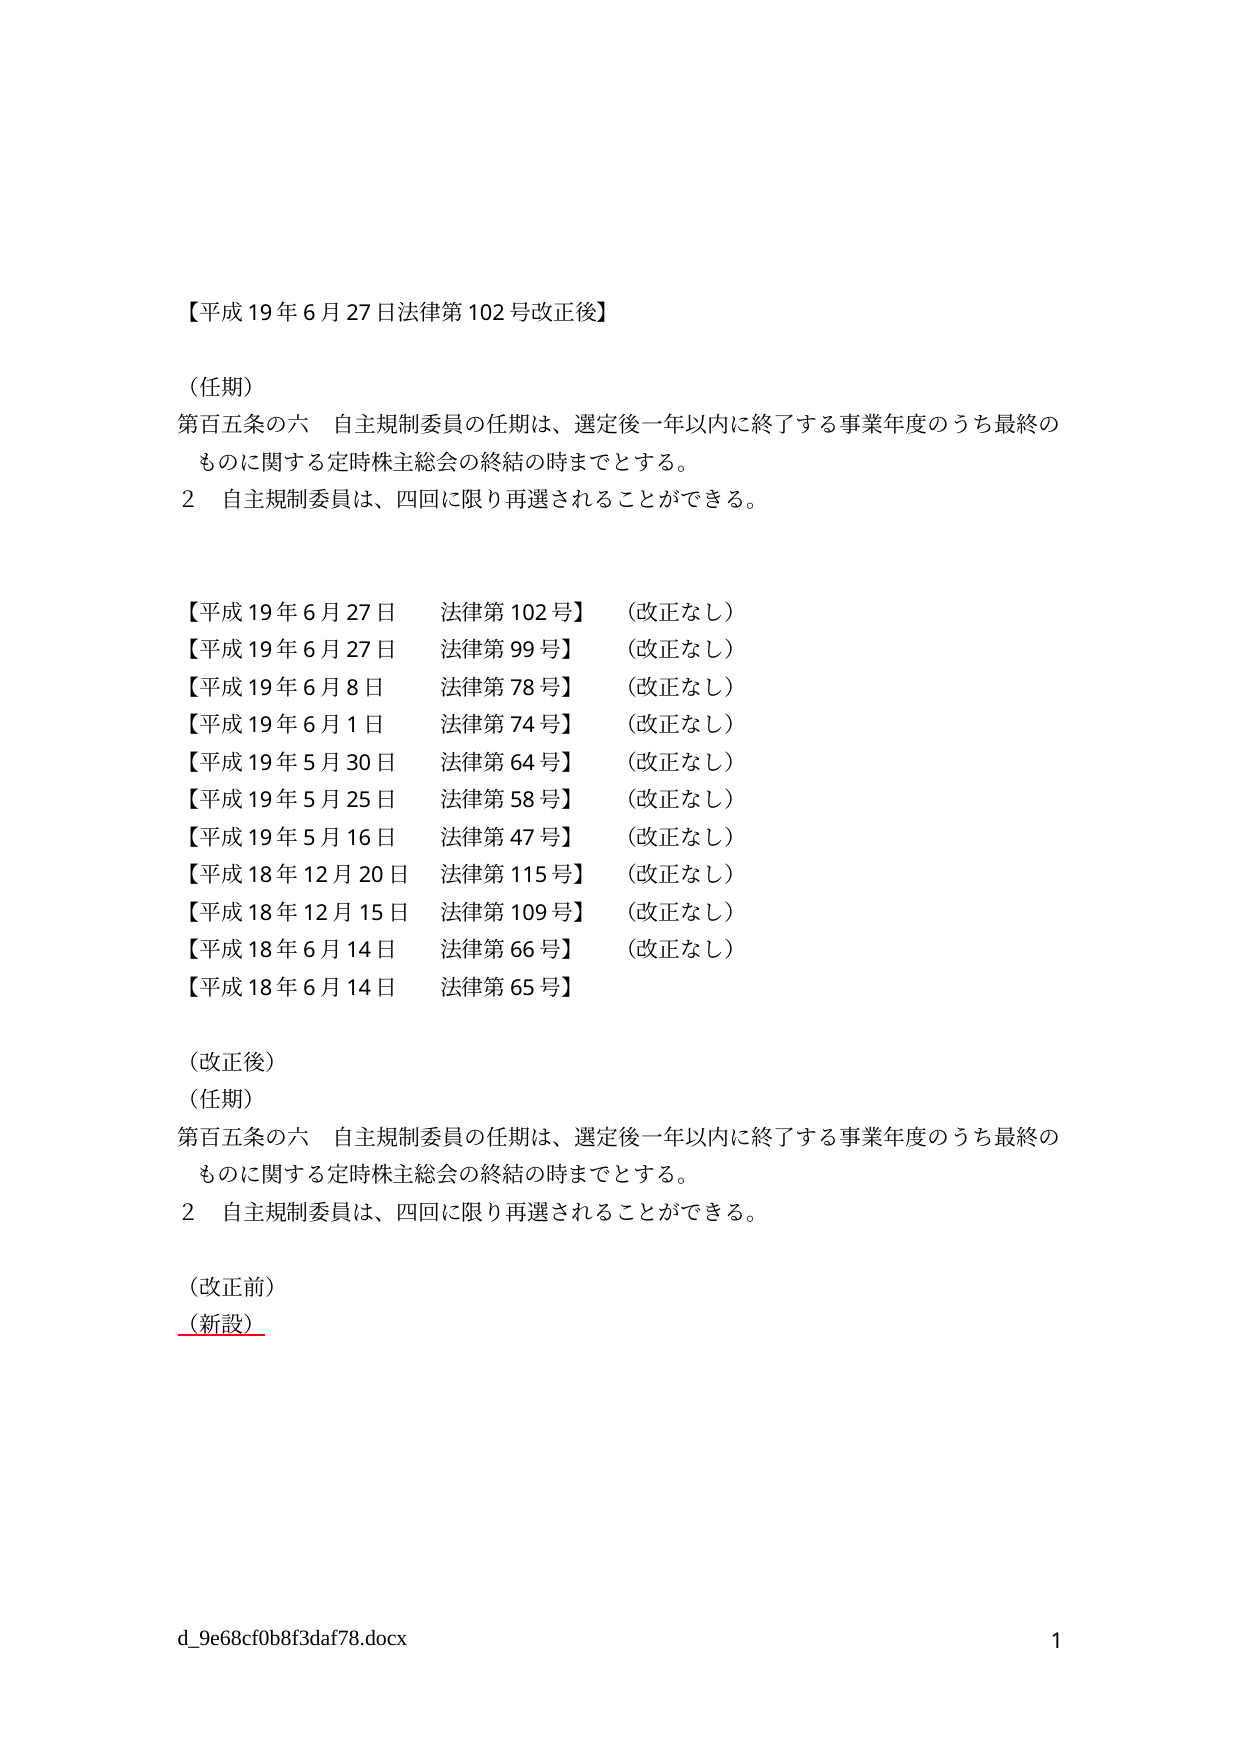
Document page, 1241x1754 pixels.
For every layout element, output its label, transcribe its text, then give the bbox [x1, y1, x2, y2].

text 【平成18年6月14日 法律第65号】 [177, 967, 1063, 1004]
text ２ 自主規制委員は、四回に限り再選されることができる。 [177, 479, 1063, 517]
text （改正後） [177, 1042, 1063, 1079]
text 【平成19年6月27日法律第102号改正後】 [177, 292, 1063, 329]
text 【平成19年6月27日 法律第102号】 （改正なし） [177, 592, 1063, 629]
text （新設） [177, 1304, 1063, 1342]
text 【平成19年6月8日 法律第78号】 （改正なし） [177, 667, 1063, 704]
text 【平成19年5月25日 法律第58号】 （改正なし） [177, 779, 1063, 817]
text 第百五条の六 自主規制委員の任期は、選定後一年以内に終了する事業年度のうち最終のものに関する定時株主総会の終結の時までとする。 [177, 404, 1063, 479]
text ２ 自主規制委員は、四回に限り再選されることができる。 [177, 1192, 1063, 1229]
text 【平成19年5月16日 法律第47号】 （改正なし） [177, 817, 1063, 854]
text （改正前） [177, 1267, 1063, 1304]
text （任期） [177, 367, 1063, 404]
text 【平成18年6月14日 法律第66号】 （改正なし） [177, 929, 1063, 967]
text 【平成18年12月15日 法律第109号】 （改正なし） [177, 892, 1063, 929]
text （任期） [177, 1079, 1063, 1117]
text 【平成19年5月30日 法律第64号】 （改正なし） [177, 742, 1063, 779]
text 【平成19年6月1日 法律第74号】 （改正なし） [177, 704, 1063, 742]
text 【平成19年6月27日 法律第99号】 （改正なし） [177, 629, 1063, 667]
text 【平成18年12月20日 法律第115号】 （改正なし） [177, 854, 1063, 892]
text 第百五条の六 自主規制委員の任期は、選定後一年以内に終了する事業年度のうち最終のものに関する定時株主総会の終結の時までとする。 [177, 1117, 1063, 1192]
